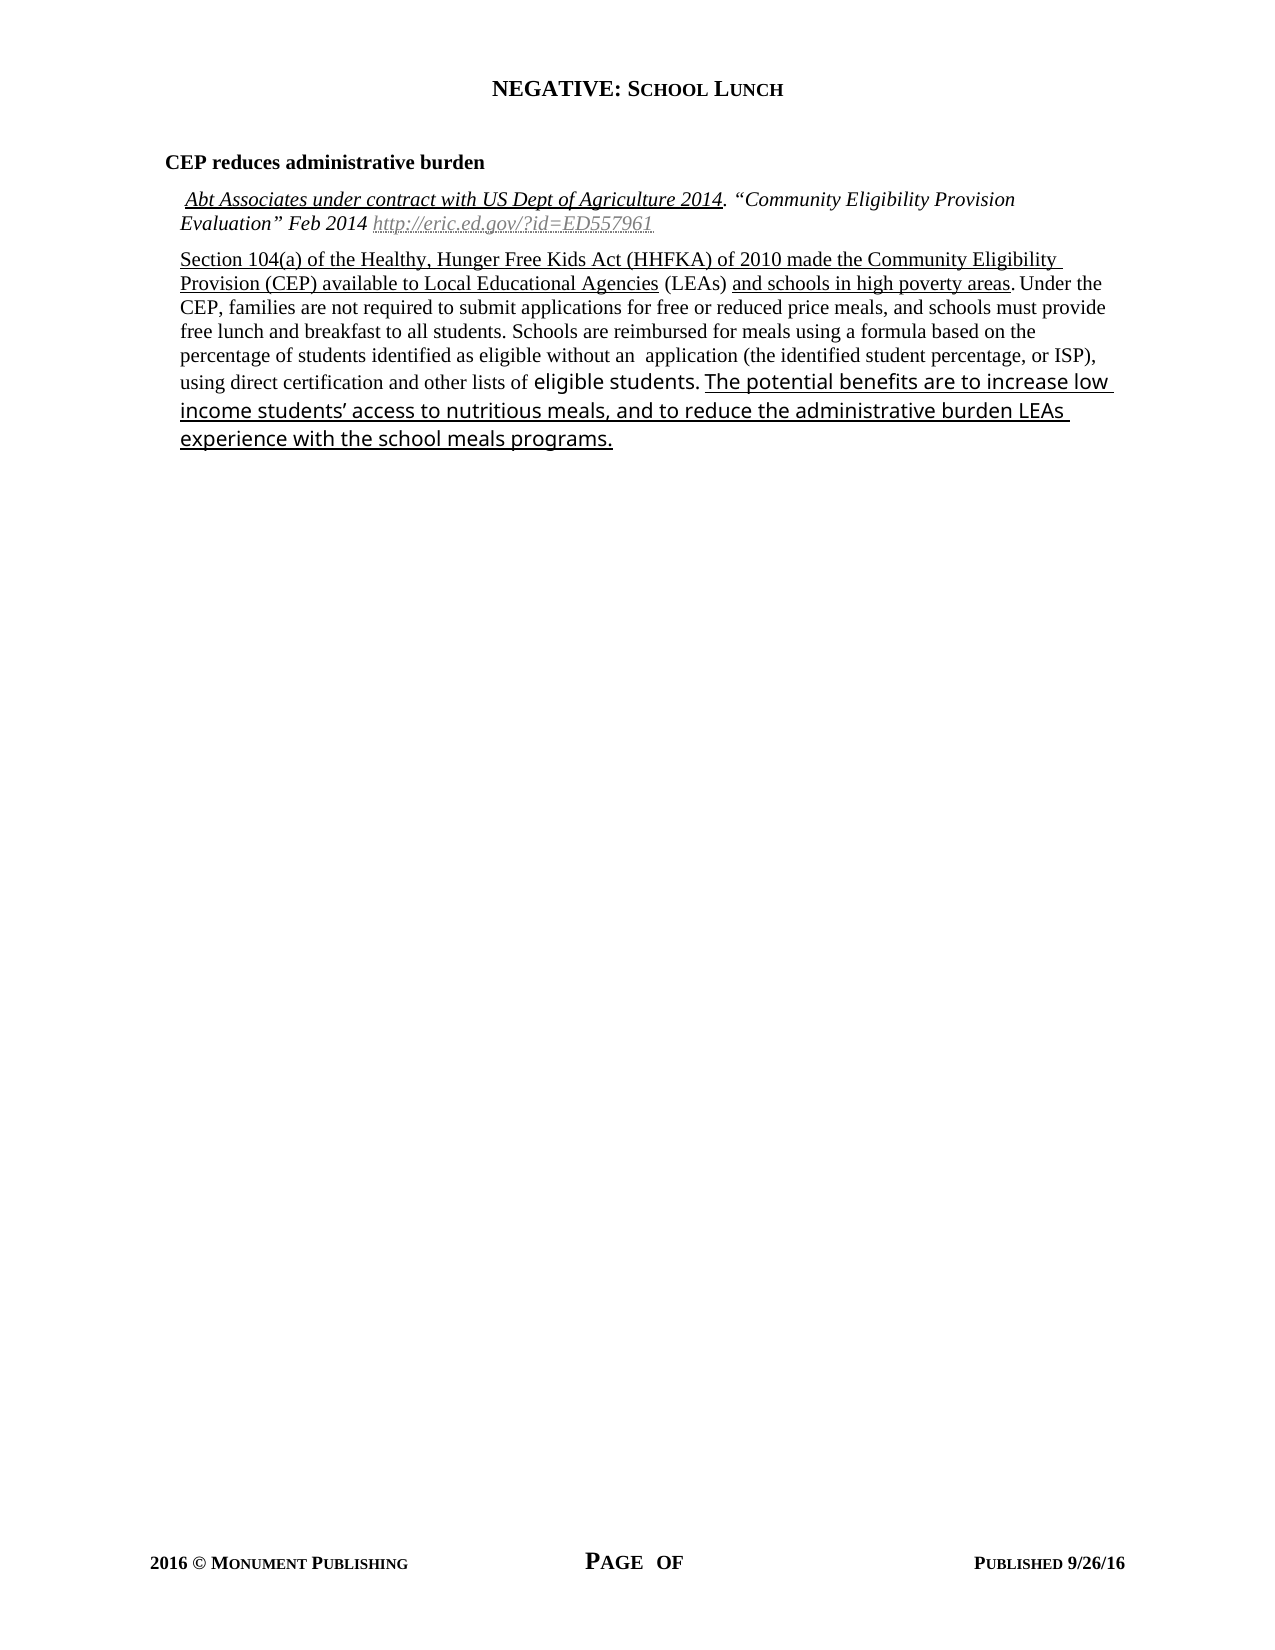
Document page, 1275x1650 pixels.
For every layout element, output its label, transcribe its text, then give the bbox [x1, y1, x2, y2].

text Abt Associates under contract with US Dept of Agriculture 2014. “Community Eligibility Provision Evaluation” Feb 2014 http://eric.ed.gov/?id=ED557961 [180, 187, 1125, 235]
text Section 104(a) of the Healthy, Hunger Free Kids Act (HHFKA) of 2010 made the Community Eligibility Provision (CEP) available to Local Educational Agencies (LEAs) and schools in high poverty areas. Under the CEP, families are not required to submit applications for free or reduced price meals, and schools must provide free lunch and breakfast to all students. Schools are reimbursed for meals using a formula based on the percentage of students identified as eligible without an application (the identified student percentage, or ISP), using direct certification and other lists of eligible students. The potential benefits are to increase low income students’ access to nutritious meals, and to reduce the administrative burden LEAs experience with the school meals programs. [180, 247, 1125, 453]
text CEP reduces administrative burden [165, 150, 1125, 174]
